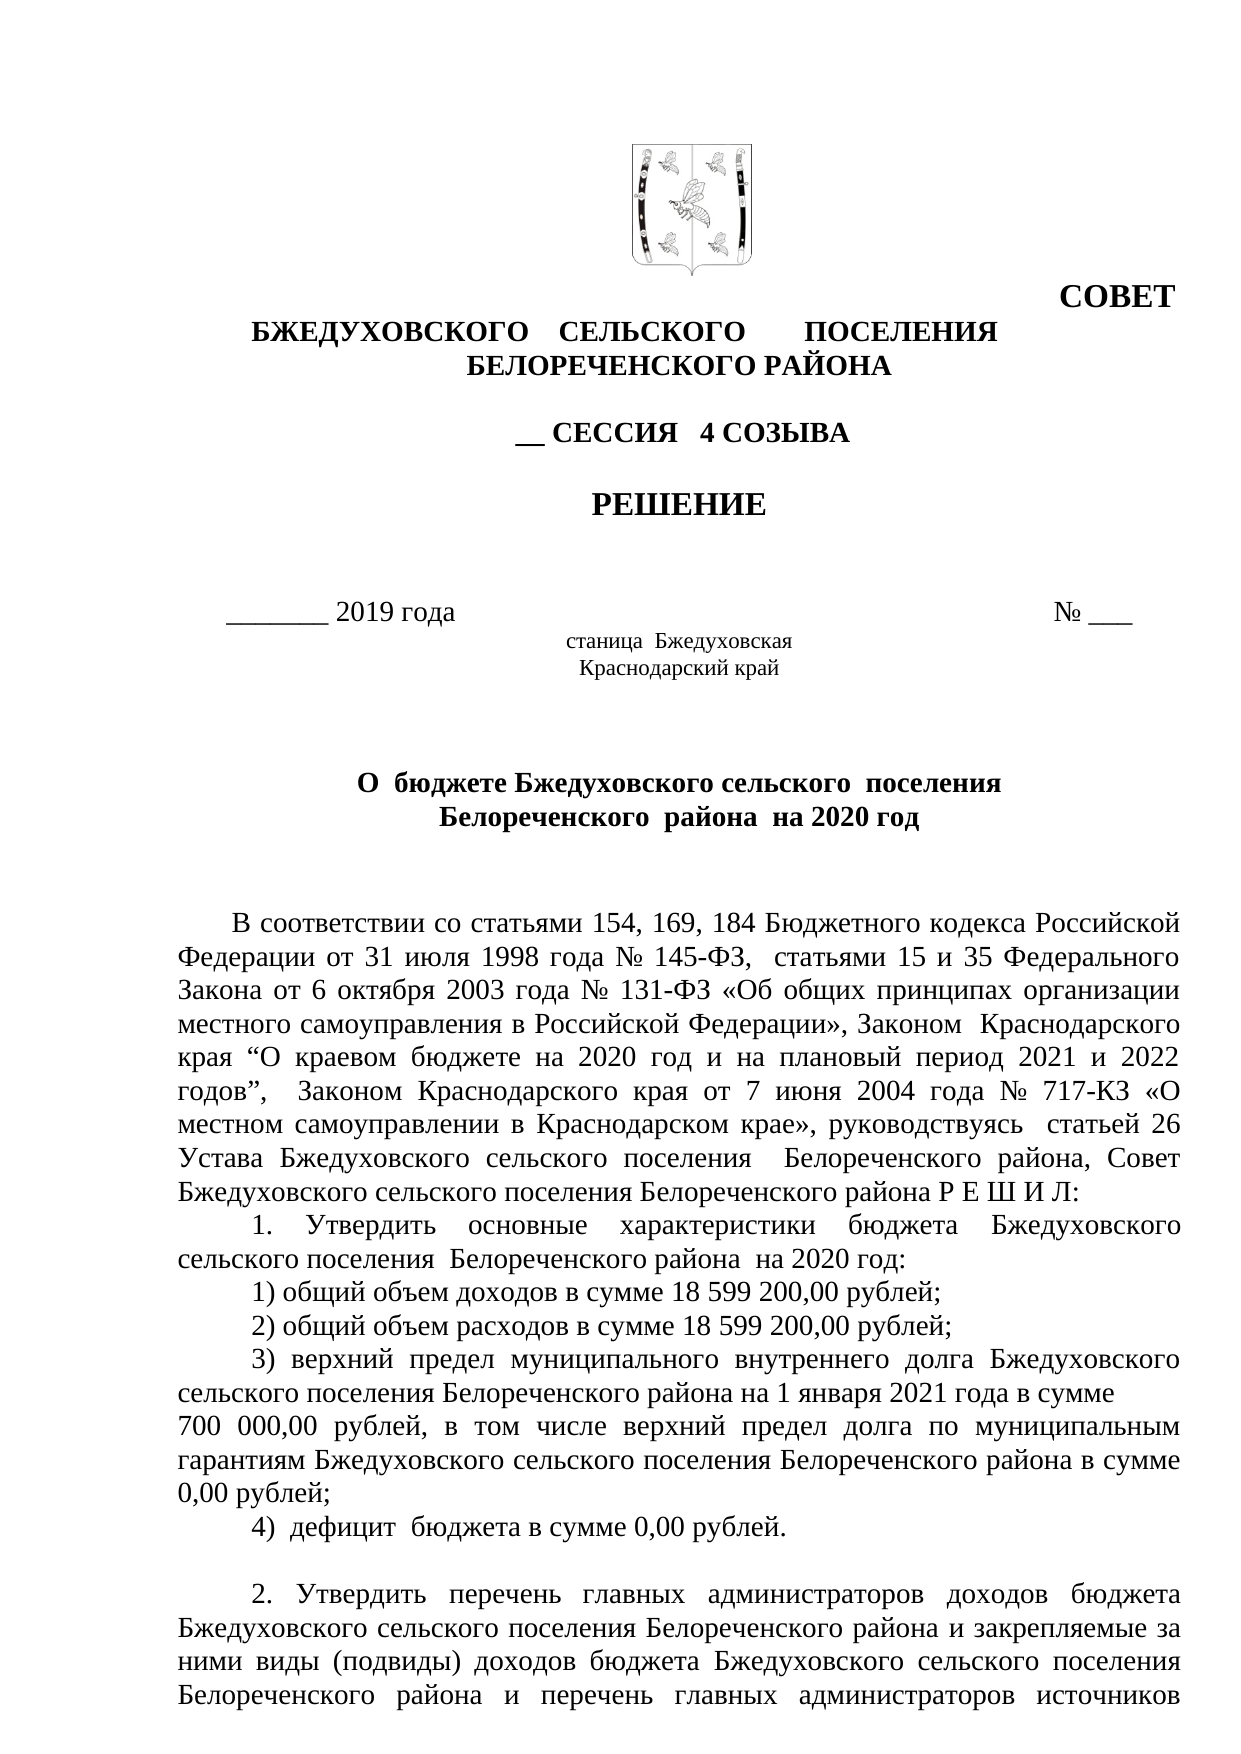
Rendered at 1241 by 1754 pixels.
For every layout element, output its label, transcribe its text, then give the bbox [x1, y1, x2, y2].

subtitle Белореченского района на 2020 год [177, 799, 1181, 833]
subtitle В соответствии со статьями 154, 169, 184 Бюджетного кодекса Российской Федерации от 31 июля 1998 года № 145-ФЗ, статьями 15 и 35 Федерального Закона от 6 октября 2003 года № 131-ФЗ «Об общих принципах организации местного самоуправления в Российской Федерации», Законом Краснодарского края “О краевом бюджете на 2020 год и на плановый период 2021 и 2022 годов”, Законом Краснодарского края от 7 июня 2004 года № 717-КЗ «О местном самоуправлении в Краснодарском крае», руководствуясь статьей 26 Устава Бжедуховского сельского поселения Белореченского района, Совет Бжедуховского сельского поселения Белореченского района Р Е Ш И Л: [177, 905, 1181, 1207]
text станица Бжедуховская [177, 627, 1181, 654]
text 4) дефицит бюджета в сумме 0,00 рублей. [177, 1509, 1181, 1543]
picture [632, 144, 752, 276]
text БЕЛОРЕЧЕНСКОГО РАЙОНА [177, 348, 1181, 381]
text О бюджете Бжедуховского сельского поселения [177, 766, 1181, 799]
title СОВЕТ БЖЕДУХОВСКОГО СЕЛЬСКОГО ПОСЕЛЕНИЯ [251, 276, 1181, 348]
text 700 000,00 рублей, в том числе верхний предел долга по муниципальным гарантиям Бжедуховского сельского поселения Белореченского района в сумме 0,00 рублей; [177, 1408, 1181, 1509]
text 2) общий объем расходов в сумме 18 599 200,00 рублей; [177, 1308, 1181, 1341]
text 1) общий объем доходов в сумме 18 599 200,00 рублей; [177, 1274, 1181, 1308]
text РЕШЕНИЕ [177, 484, 1181, 522]
text __ СЕССИЯ 4 СОЗЫВА [177, 415, 1181, 448]
text _______ 2019 года № ___ [177, 594, 1181, 627]
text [177, 1576, 1181, 1710]
text 3) верхний предел муниципального внутреннего долга Бжедуховского сельского поселения Белореченского района на 1 января 2021 года в сумме [177, 1341, 1181, 1408]
text 1. Утвердить основные характеристики бюджета Бжедуховского сельского поселения Белореченского района на 2020 год: [177, 1207, 1181, 1274]
text Краснодарский край [177, 654, 1181, 680]
